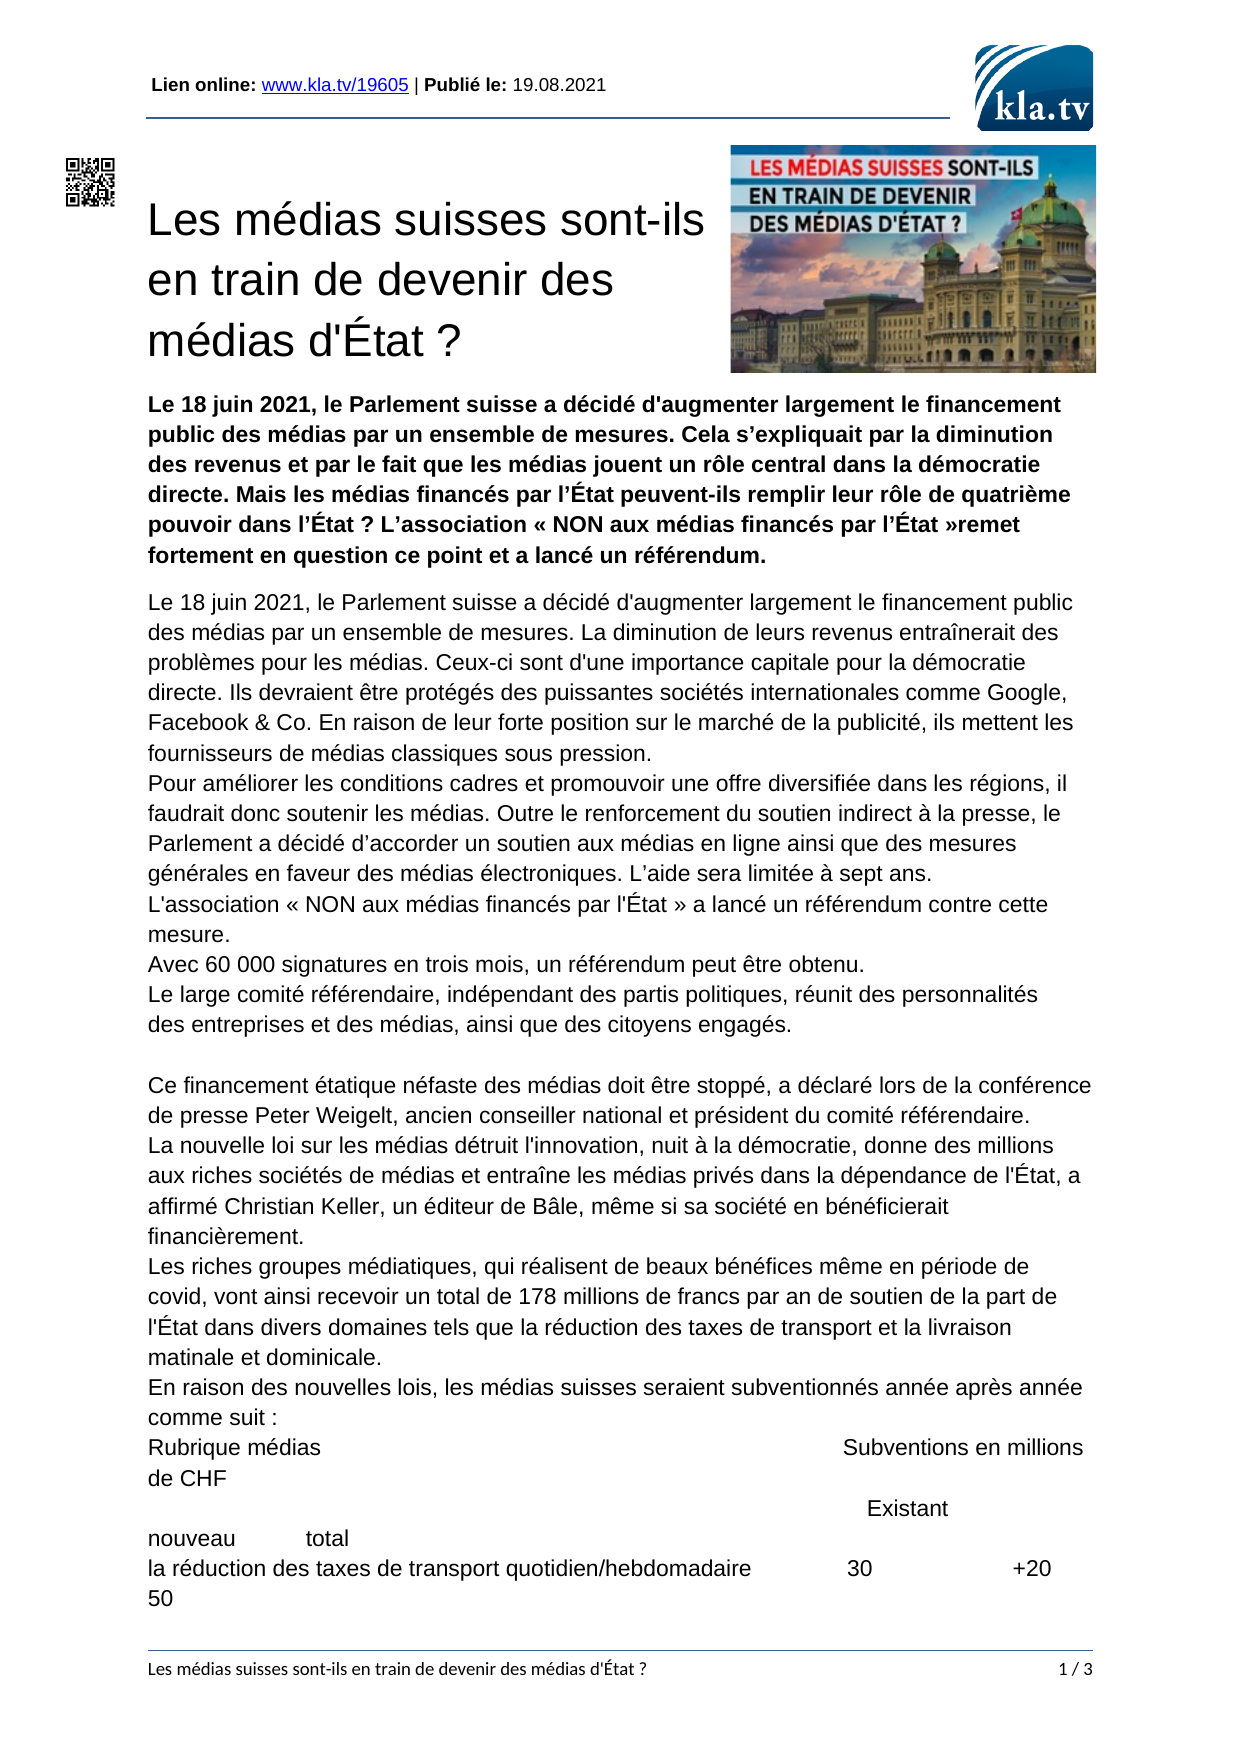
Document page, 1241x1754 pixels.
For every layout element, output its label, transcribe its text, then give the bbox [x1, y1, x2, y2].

text Les médias suisses sont-ils en train de devenir des médias d'État ? [148, 192, 1093, 366]
text Le 18 juin 2021, le Parlement suisse a décidé d'augmenter largement le financement public des médias par un ensemble de mesures. Cela s’expliquait par la diminution des revenus et par le fait que les médias jouent un rôle central dans la démocratie directe. Mais les médias financés par l’État peuvent-ils remplir leur rôle de quatrième pouvoir dans l’État ? L’association « NON aux médias financés par l’État »remet fortement en question ce point et a lancé un référendum. [148, 391, 1093, 568]
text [148, 588, 1093, 1612]
